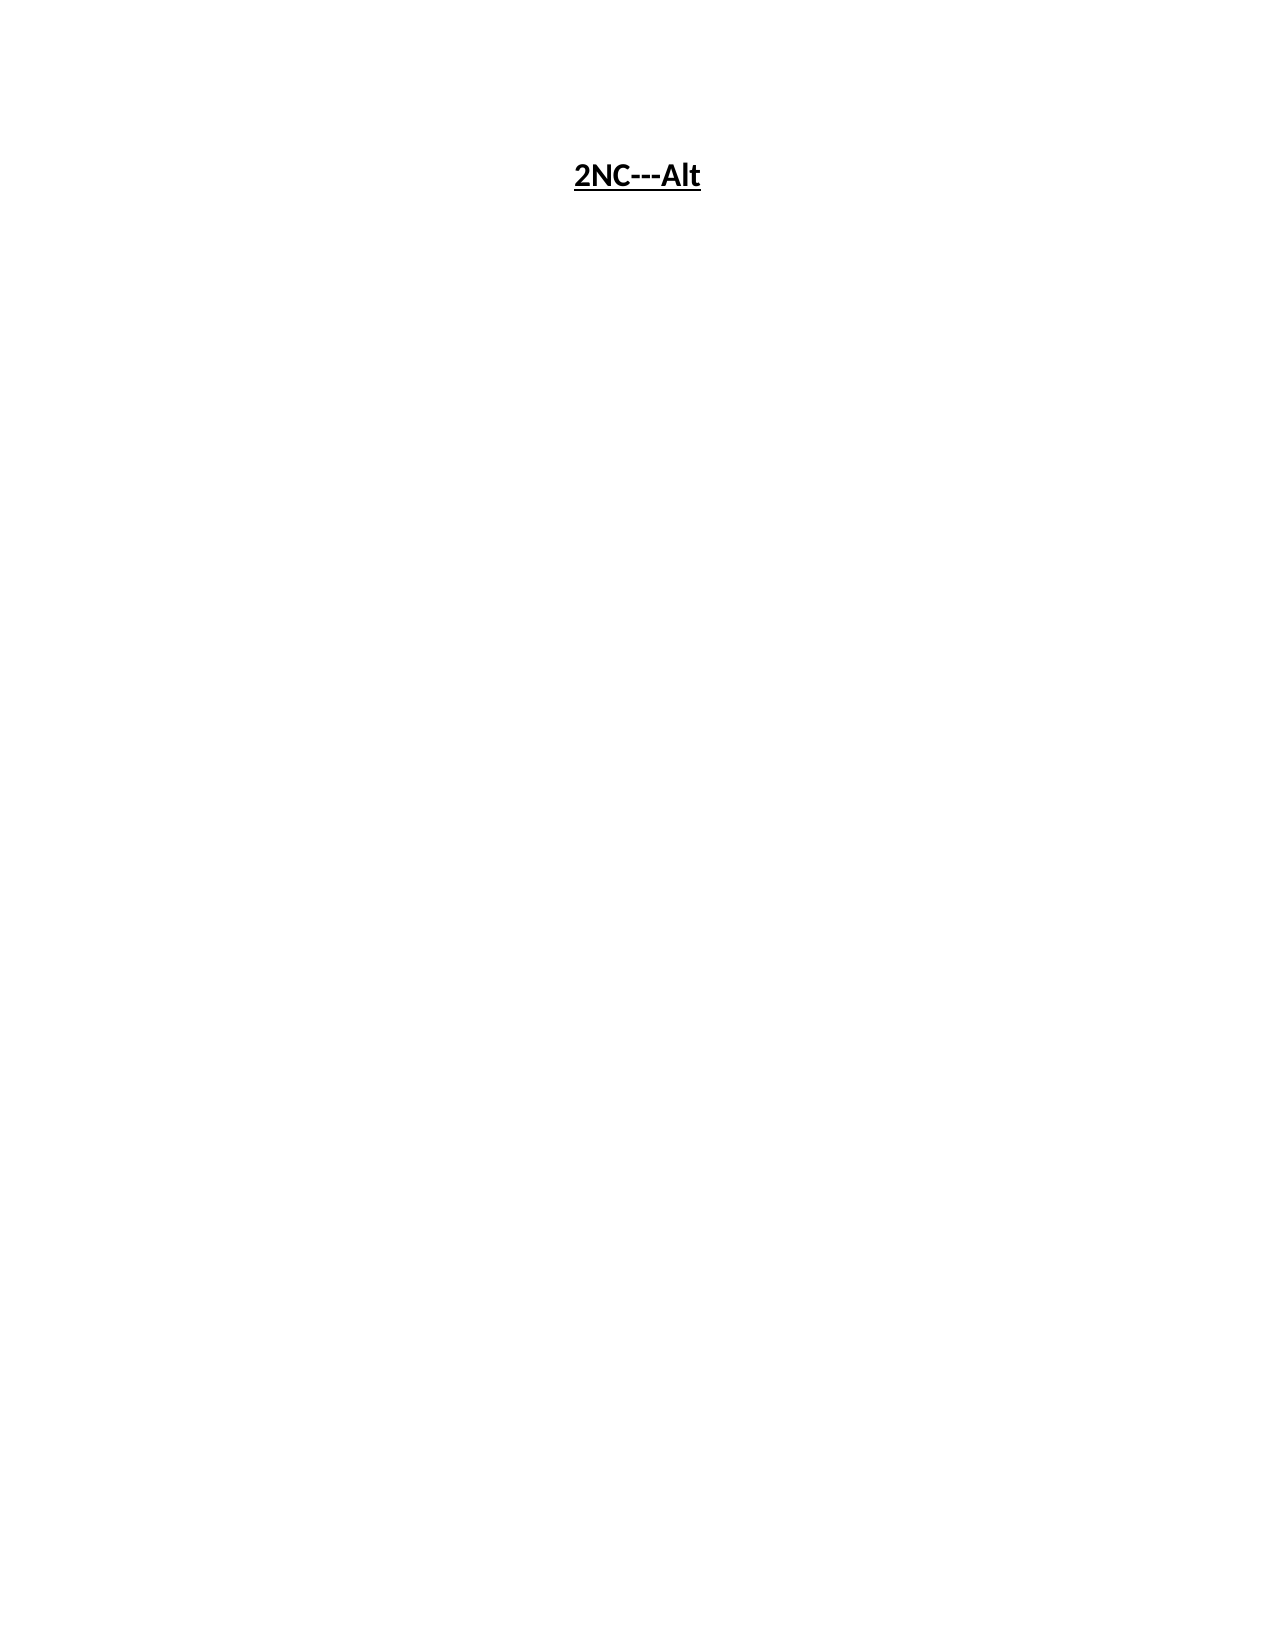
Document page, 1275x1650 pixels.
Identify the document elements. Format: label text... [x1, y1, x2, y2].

subtitle 2NC---Alt [150, 154, 1125, 195]
